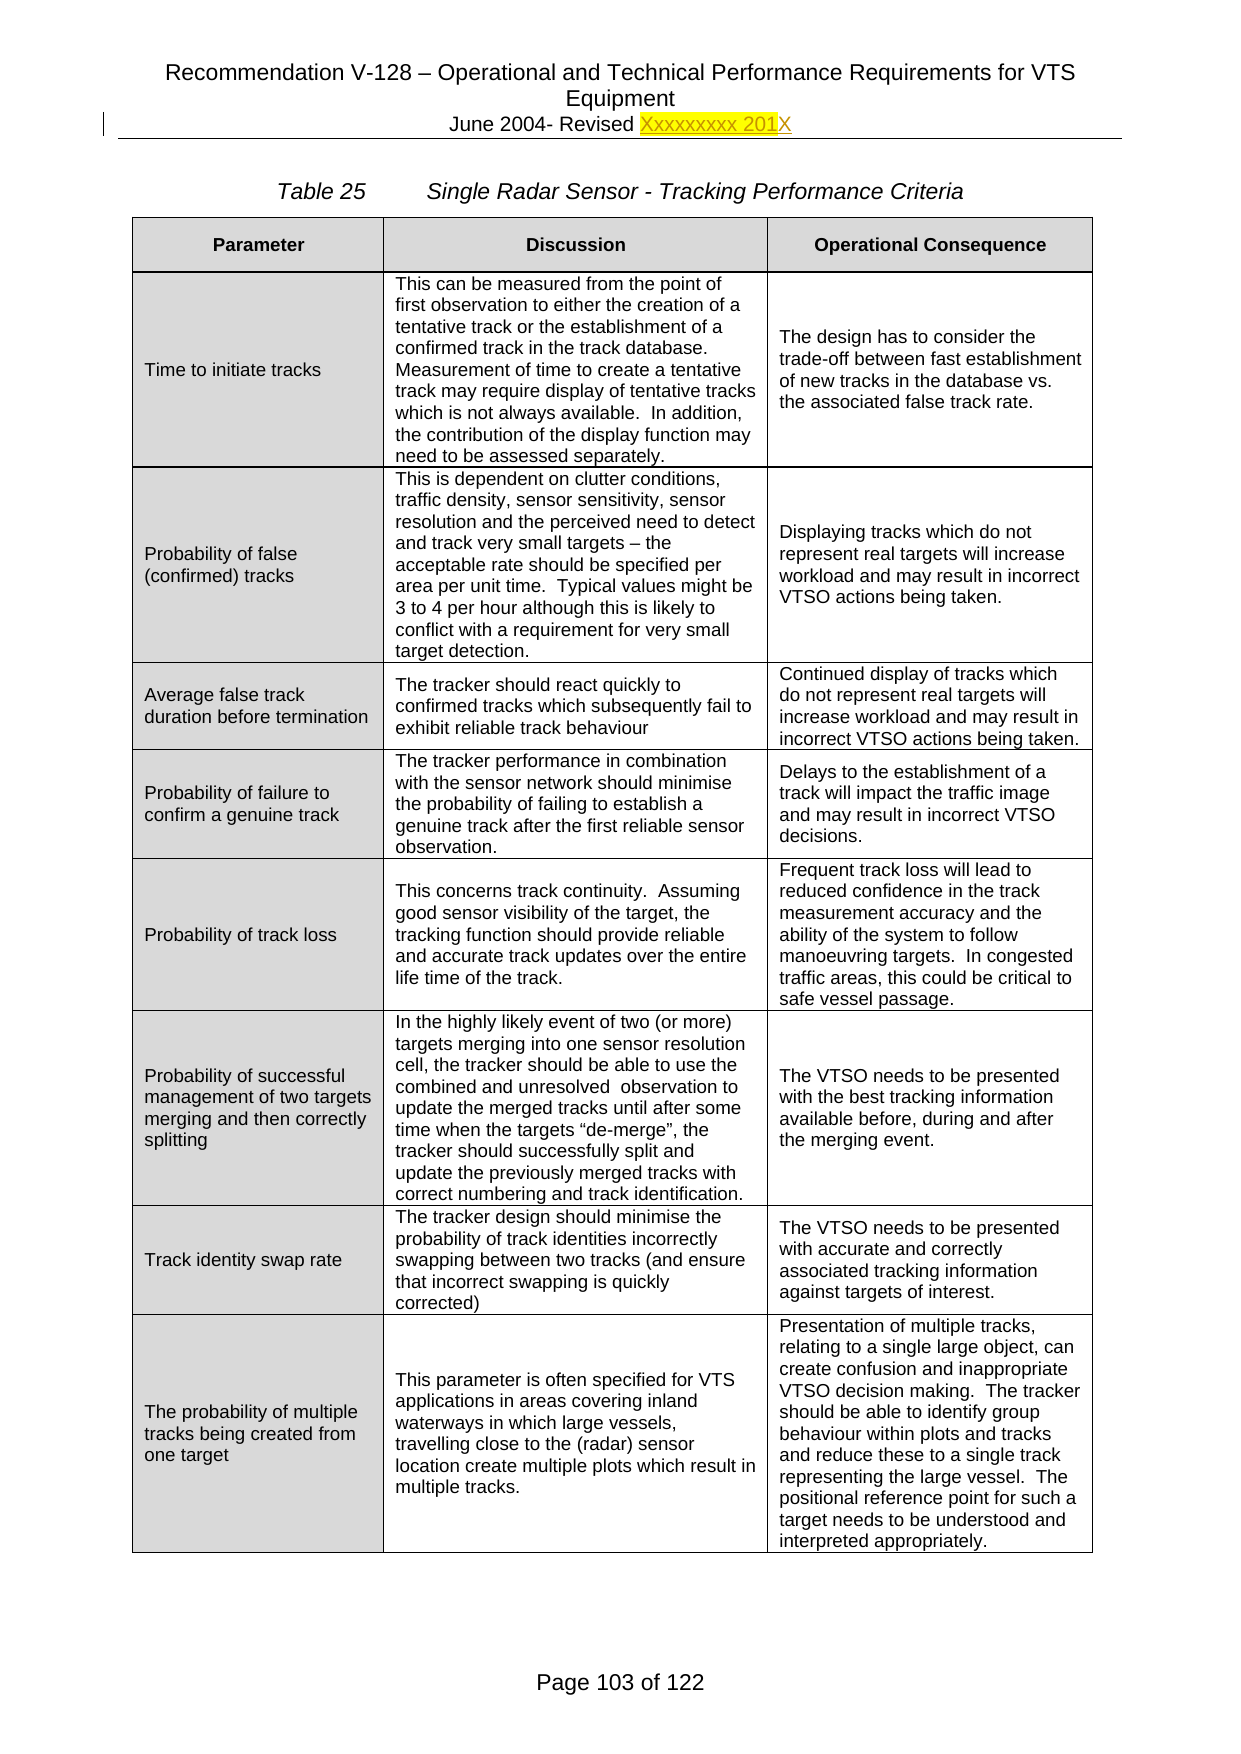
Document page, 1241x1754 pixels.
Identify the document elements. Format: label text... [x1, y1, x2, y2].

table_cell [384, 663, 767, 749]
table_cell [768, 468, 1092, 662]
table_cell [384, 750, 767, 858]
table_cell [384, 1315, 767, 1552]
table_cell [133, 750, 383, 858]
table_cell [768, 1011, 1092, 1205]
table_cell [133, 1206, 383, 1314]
text Single Radar Sensor - Tracking Performance Criteria [118, 178, 1122, 204]
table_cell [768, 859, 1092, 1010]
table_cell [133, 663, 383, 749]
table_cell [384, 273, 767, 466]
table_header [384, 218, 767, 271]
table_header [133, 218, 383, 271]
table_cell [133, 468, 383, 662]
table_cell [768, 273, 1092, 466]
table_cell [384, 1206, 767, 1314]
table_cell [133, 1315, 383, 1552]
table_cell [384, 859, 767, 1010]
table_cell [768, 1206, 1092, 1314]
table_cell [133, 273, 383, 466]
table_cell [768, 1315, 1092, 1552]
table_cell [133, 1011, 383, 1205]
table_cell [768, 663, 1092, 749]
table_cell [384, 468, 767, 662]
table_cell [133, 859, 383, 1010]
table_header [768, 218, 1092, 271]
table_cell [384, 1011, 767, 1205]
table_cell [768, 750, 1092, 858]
